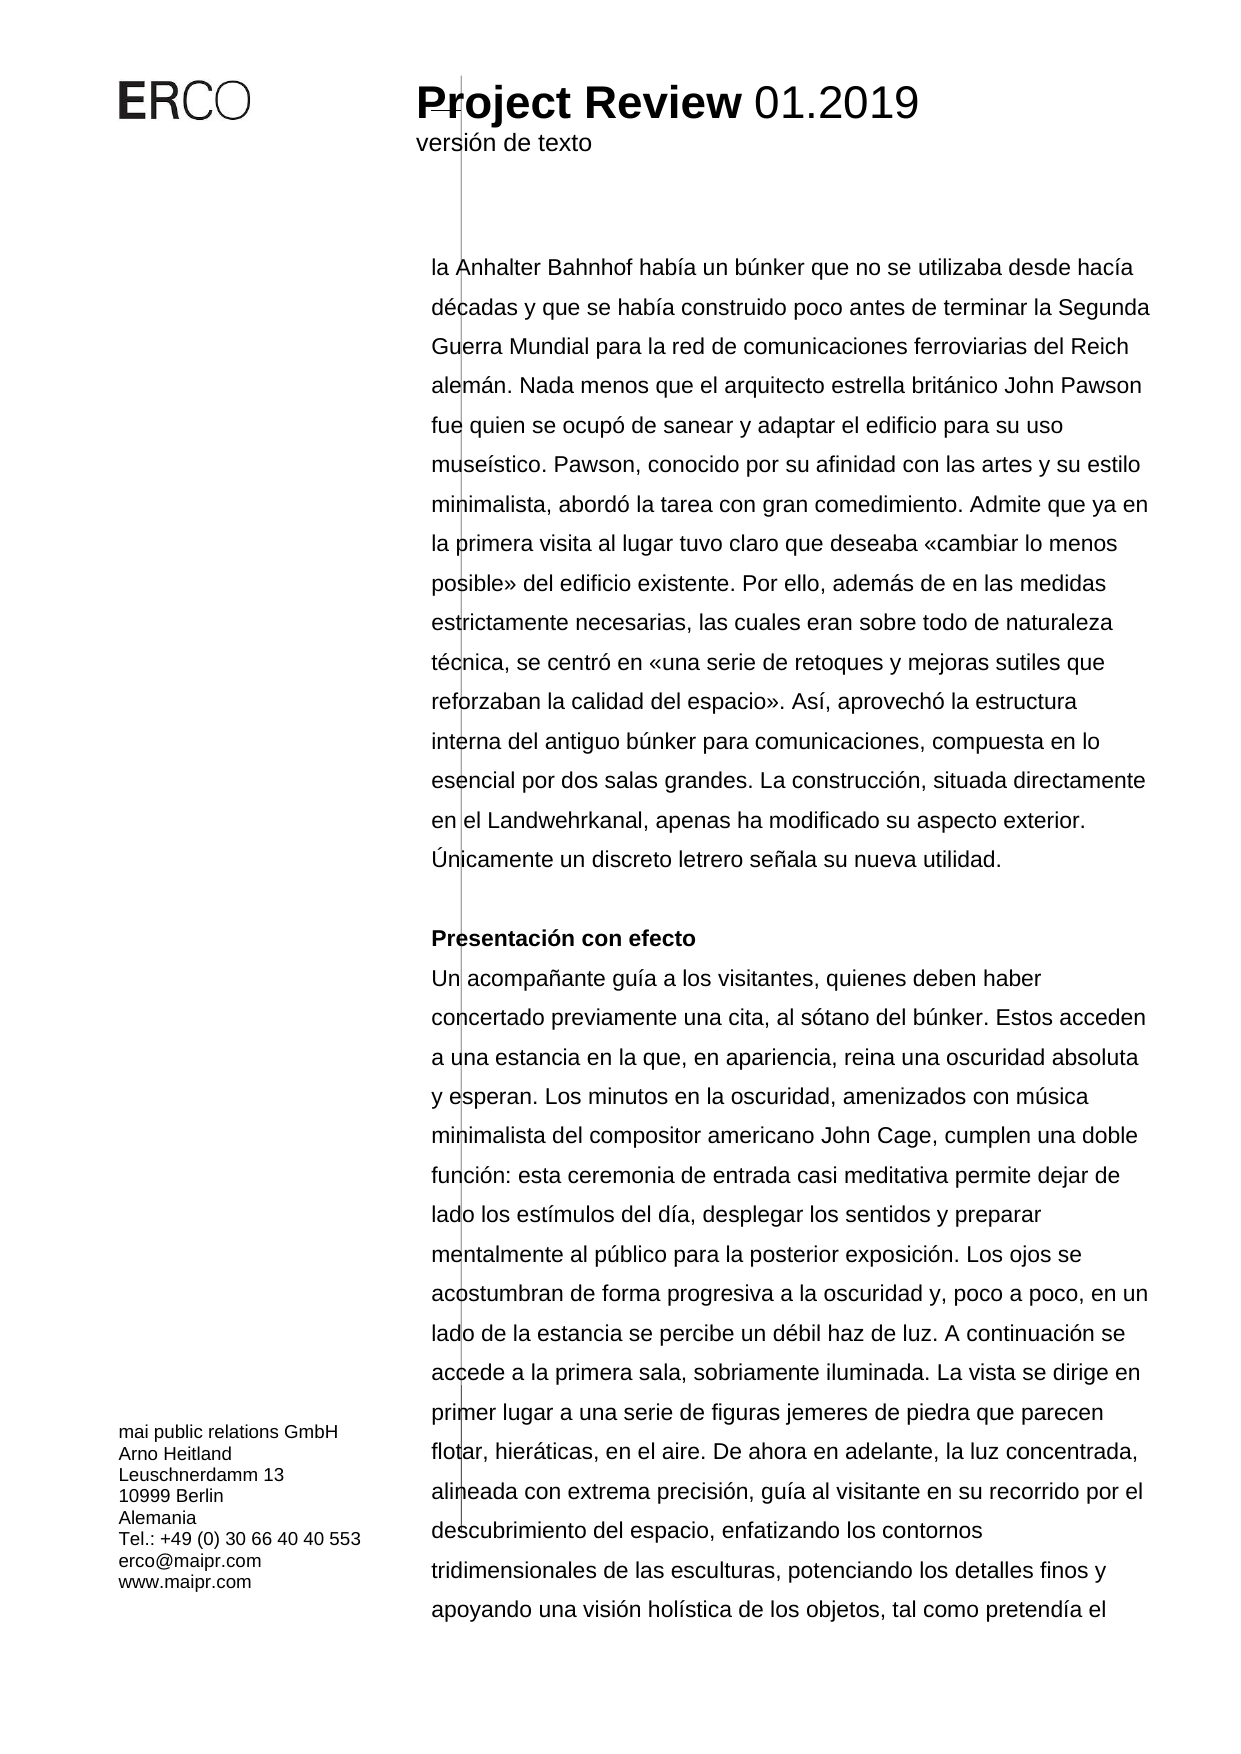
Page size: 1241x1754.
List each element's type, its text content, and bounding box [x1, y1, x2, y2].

picture [118, 79, 251, 121]
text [431, 254, 1152, 872]
text Presentación con efecto [431, 925, 1152, 951]
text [431, 964, 1152, 1623]
